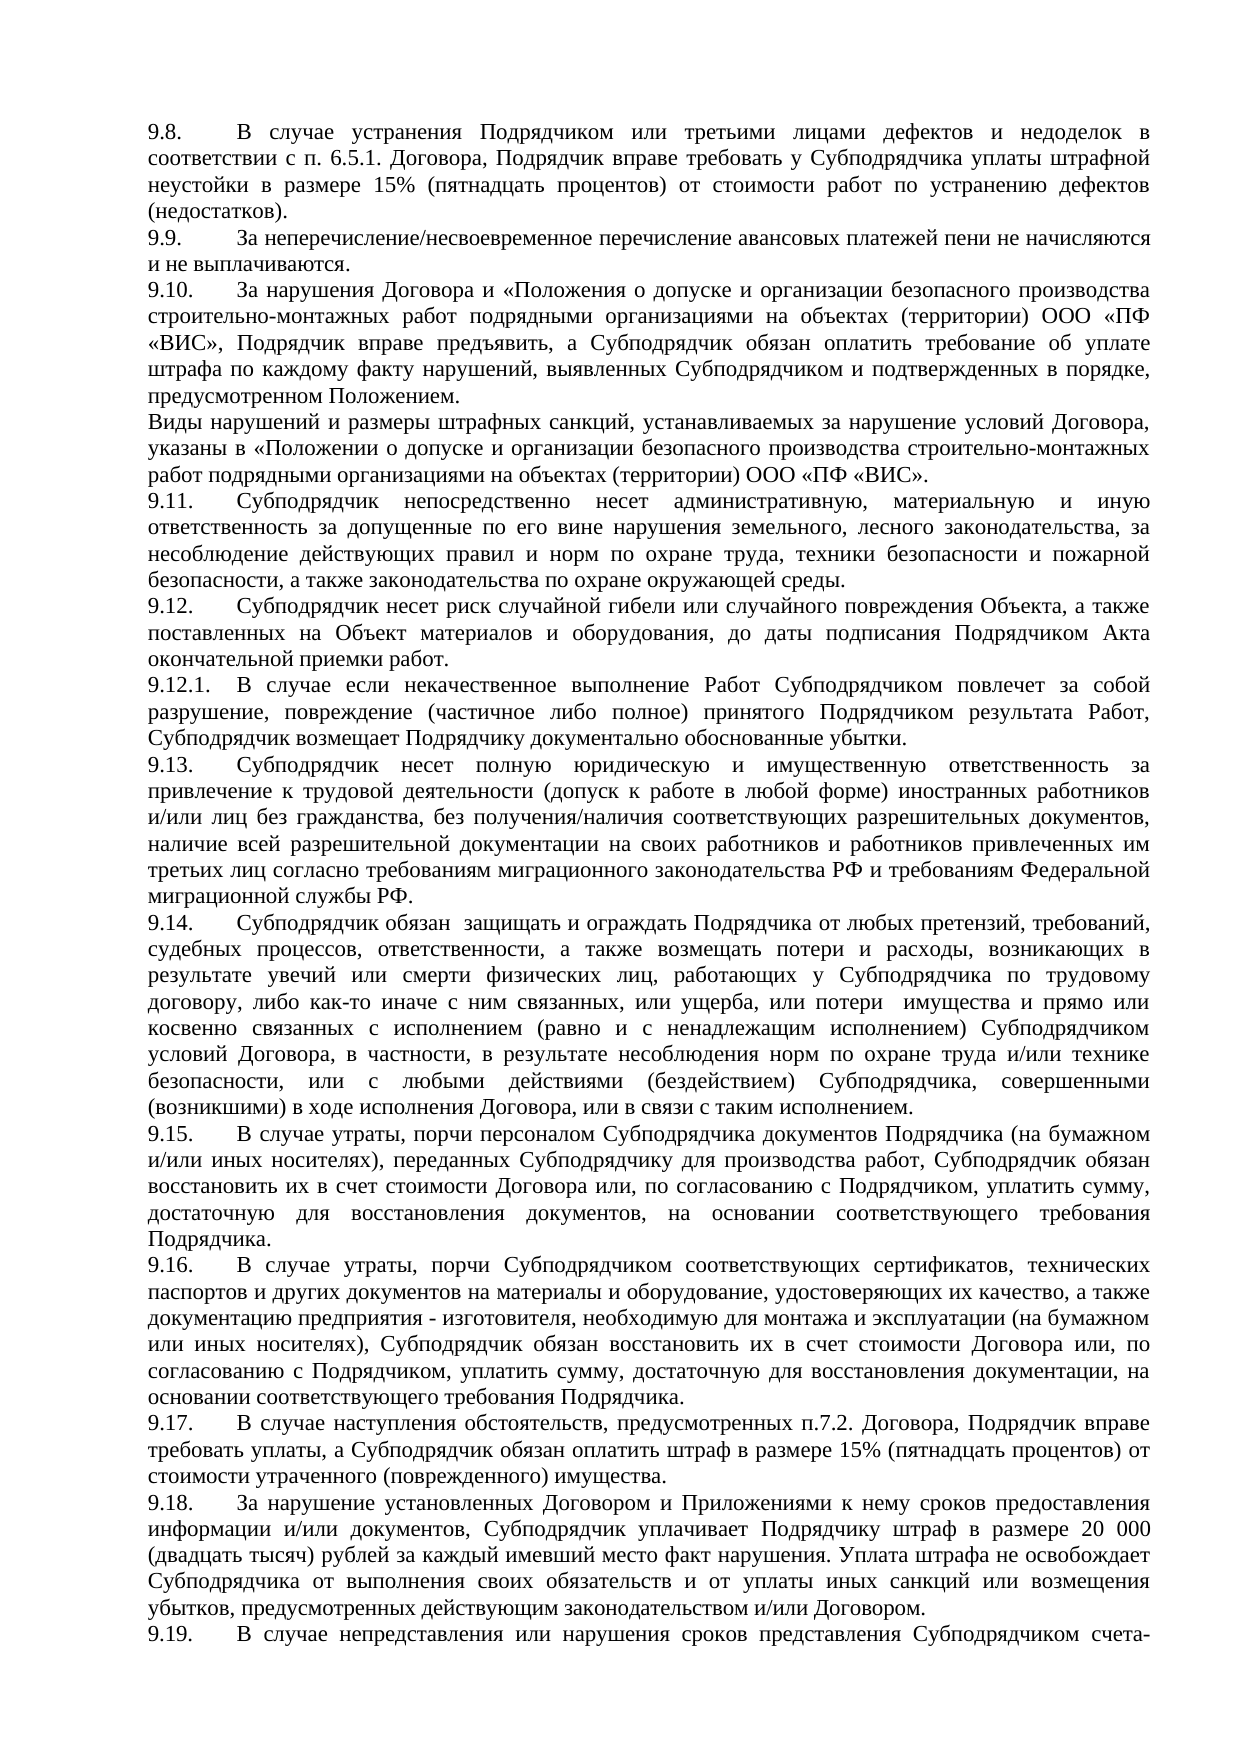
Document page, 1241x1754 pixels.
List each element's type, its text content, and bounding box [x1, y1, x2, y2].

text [148, 1620, 1152, 1647]
text 9.10. За нарушения Договора и «Положения о допуске и организации безопасного производства строительно-монтажных работ подрядными организациями на объектах (территории) ООО «ПФ «ВИС», Подрядчик вправе предъявить, а Субподрядчик обязан оплатить требование об уплате штрафа по каждому факту нарушений, выявленных Субподрядчиком и подтвержденных в порядке, предусмотренном Положением. [148, 276, 1152, 408]
text 9.15. В случае утраты, порчи персоналом Субподрядчика документов Подрядчика (на бумажном и/или иных носителях), переданных Субподрядчику для производства работ, Субподрядчик обязан восстановить их в счет стоимости Договора или, по согласованию с Подрядчиком, уплатить сумму, достаточную для восстановления документов, на основании соответствующего требования Подрядчика. [148, 1119, 1152, 1251]
text 9.11. Субподрядчик непосредственно несет административную, материальную и иную ответственность за допущенные по его вине нарушения земельного, лесного законодательства, за несоблюдение действующих правил и норм по охране труда, техники безопасности и пожарной безопасности, а также законодательства по охране окружающей среды. [148, 487, 1152, 592]
text 9.16. В случае утраты, порчи Субподрядчиком соответствующих сертификатов, технических паспортов и других документов на материалы и оборудование, удостоверяющих их качество, а также документацию предприятия - изготовителя, необходимую для монтажа и эксплуатации (на бумажном или иных носителях), Субподрядчик обязан восстановить их в счет стоимости Договора или, по согласованию с Подрядчиком, уплатить сумму, достаточную для восстановления документации, на основании соответствующего требования Подрядчика. [148, 1251, 1152, 1409]
text 9.12.1. В случае если некачественное выполнение Работ Субподрядчиком повлечет за собой разрушение, повреждение (частичное либо полное) принятого Подрядчиком результата Работ, Субподрядчик возмещает Подрядчику документально обоснованные убытки. [148, 672, 1152, 751]
text 9.13. Субподрядчик несет полную юридическую и имущественную ответственность за привлечение к трудовой деятельности (допуск к работе в любой форме) иностранных работников и/или лиц без гражданства, без получения/наличия соответствующих разрешительных документов, наличие всей разрешительной документации на своих работников и работников привлеченных им третьих лиц согласно требованиям миграционного законодательства РФ и требованиям Федеральной миграционной службы РФ. [148, 751, 1152, 909]
text 9.18. За нарушение установленных Договором и Приложениями к нему сроков предоставления информации и/или документов, Субподрядчик уплачивает Подрядчику штраф в размере 20 000 (двадцать тысяч) рублей за каждый имевший место факт нарушения. Уплата штрафа не освобождает Субподрядчика от выполнения своих обязательств и от уплаты иных санкций или возмещения убытков, предусмотренных действующим законодательством и/или Договором. [148, 1488, 1152, 1620]
text Виды нарушений и размеры штрафных санкций, устанавливаемых за нарушение условий Договора, указаны в «Положении о допуске и организации безопасного производства строительно-монтажных работ подрядными организациями на объектах (территории) ООО «ПФ «ВИС». [148, 408, 1152, 487]
text 9.8. В случае устранения Подрядчиком или третьими лицами дефектов и недоделок в соответствии с п. 6.5.1. Договора, Подрядчик вправе требовать у Субподрядчика уплаты штрафной неустойки в размере 15% (пятнадцать процентов) от стоимости работ по устранению дефектов (недостатков). [148, 118, 1152, 223]
text 9.12. Субподрядчик несет риск случайной гибели или случайного повреждения Объекта, а также поставленных на Объект материалов и оборудования, до даты подписания Подрядчиком Акта окончательной приемки работ. [148, 592, 1152, 672]
text 9.17. В случае наступления обстоятельств, предусмотренных п.7.2. Договора, Подрядчик вправе требовать уплаты, а Субподрядчик обязан оплатить штраф в размере 15% (пятнадцать процентов) от стоимости утраченного (поврежденного) имущества. [148, 1409, 1152, 1488]
text 9.9. За неперечисление/несвоевременное перечисление авансовых платежей пени не начисляются и не выплачиваются. [148, 223, 1152, 276]
text 9.14. Субподрядчик обязан защищать и ограждать Подрядчика от любых претензий, требований, судебных процессов, ответственности, а также возмещать потери и расходы, возникающих в результате увечий или смерти физических лиц, работающих у Субподрядчика по трудовому договору, либо как-то иначе с ним связанных, или ущерба, или потери имущества и прямо или косвенно связанных с исполнением (равно и с ненадлежащим исполнением) Субподрядчиком условий Договора, в частности, в результате несоблюдения норм по охране труда и/или технике безопасности, или с любыми действиями (бездействием) Субподрядчика, совершенными (возникшими) в ходе исполнения Договора, или в связи с таким исполнением. [148, 909, 1152, 1119]
